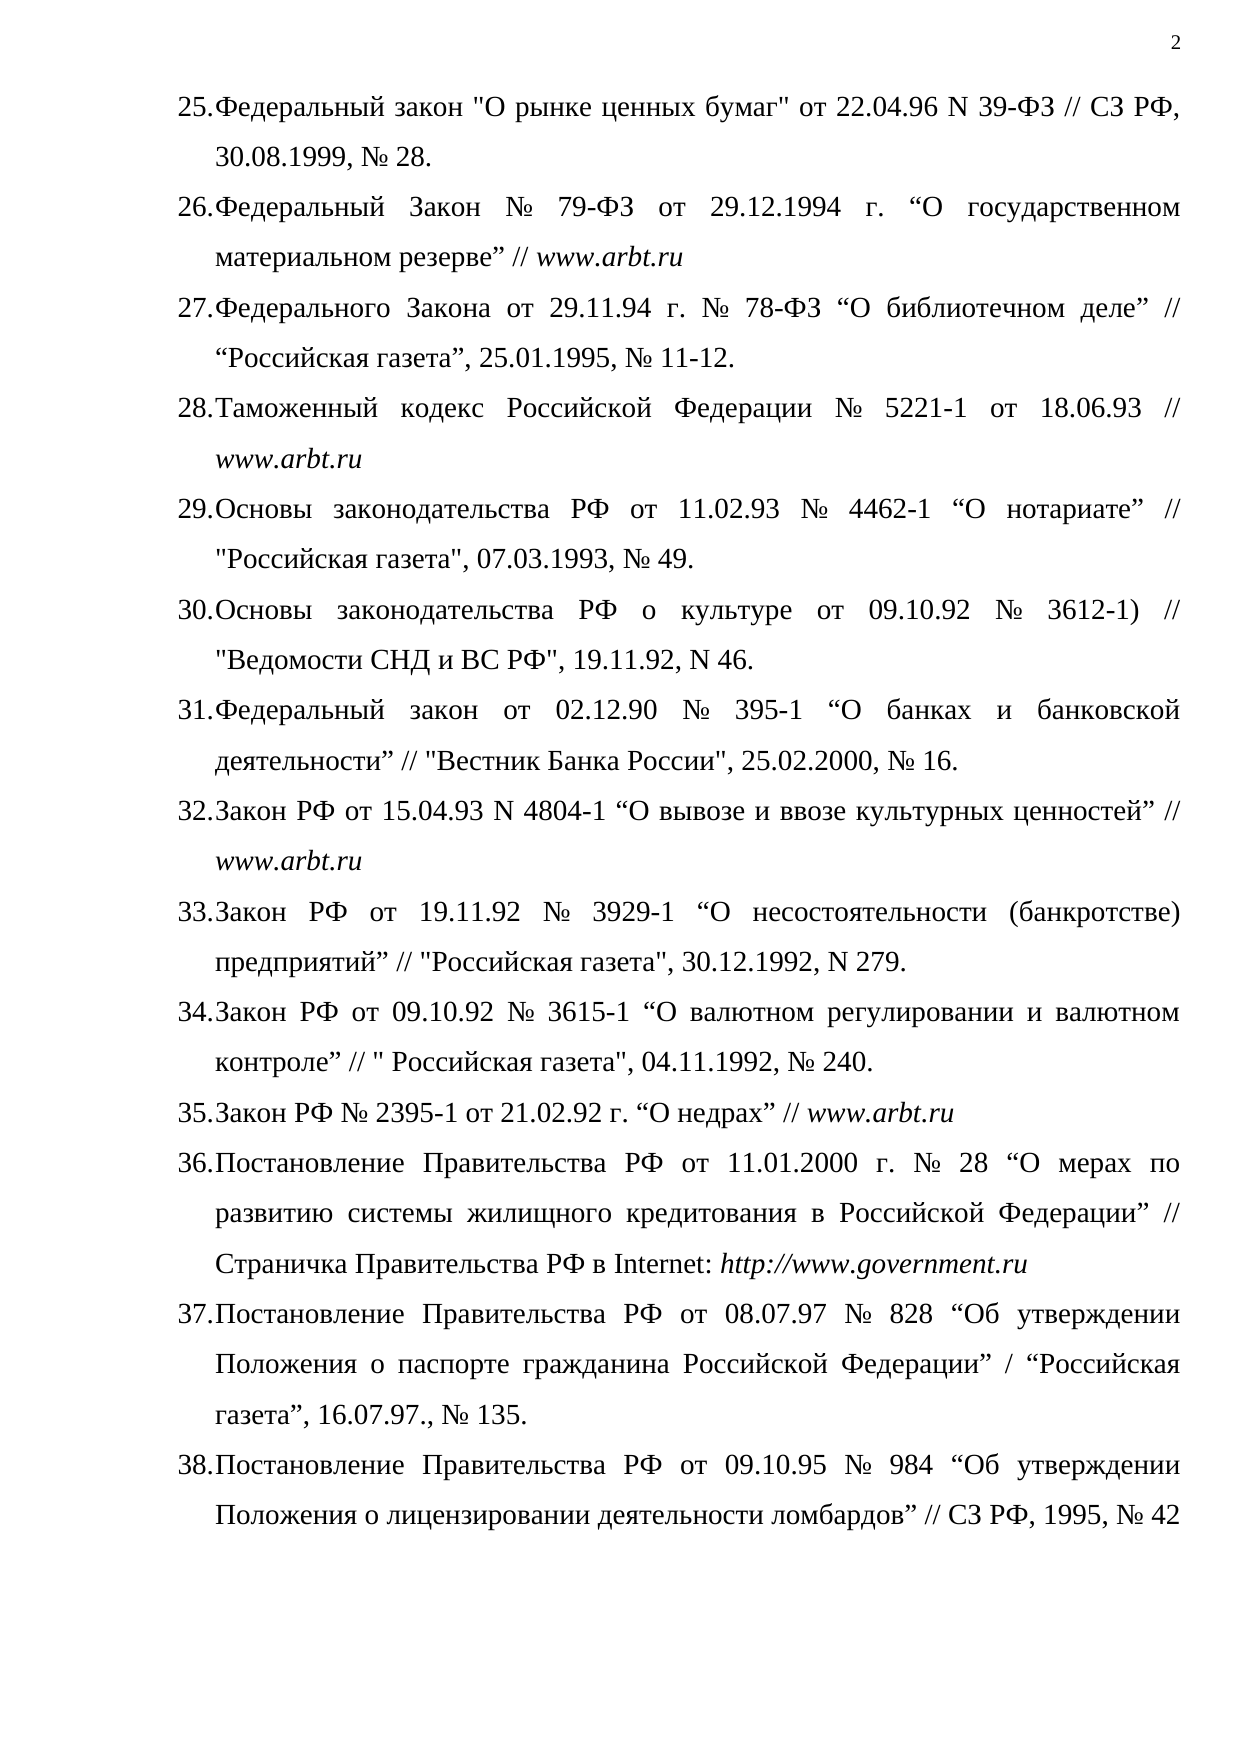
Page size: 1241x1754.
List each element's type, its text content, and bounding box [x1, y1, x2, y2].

list Закон РФ от 15.04.93 N 4804-1 “О вывозе и ввозе культурных ценностей” // www.arbt.ru [177, 793, 1181, 877]
list Таможенный кодекс Российской Федерации № 5221-1 от 18.06.93 // www.arbt.ru [177, 391, 1181, 474]
list Постановление Правительства РФ от 09.10.95 № 984 “Об утверждении Положения о лицензировании деятельности ломбардов” // СЗ РФ, 1995, № 42 [177, 1447, 1181, 1531]
list Федеральный Закон № 79-ФЗ от 29.12.1994 г. “О государственном материальном резерве” // www.arbt.ru [177, 189, 1181, 273]
list Федеральный закон "О рынке ценных бумаг" от 22.04.96 N 39-ФЗ // СЗ РФ, 30.08.1999, № 28. [177, 89, 1181, 172]
list Основы законодательства РФ о культуре от 09.10.92 № 3612-1) // "Ведомости СНД и ВС РФ", 19.11.92, N 46. [177, 592, 1181, 676]
list Закон РФ от 09.10.92 № 3615-1 “О валютном регулировании и валютном контроле” // " Российская газета", 04.11.1992, № 240. [177, 994, 1181, 1078]
list Федерального Закона от 29.11.94 г. № 78-ФЗ “О библиотечном деле” // “Российская газета”, 25.01.1995, № 11-12. [177, 290, 1181, 374]
list Постановление Правительства РФ от 08.07.97 № 828 “Об утверждении Положения о паспорте гражданина Российской Федерации” / “Российская газета”, 16.07.97., № 135. [177, 1296, 1181, 1430]
list Постановление Правительства РФ от 11.01.2000 г. № 28 “О мерах по развитию системы жилищного кредитования в Российской Федерации” // Страничка Правительства РФ в Internet: http://www.government.ru [177, 1145, 1181, 1279]
list Основы законодательства РФ от 11.02.93 № 4462-1 “О нотариате” // "Российская газета", 07.03.1993, № 49. [177, 491, 1181, 575]
list Закон РФ № 2395-1 от 21.02.92 г. “О недрах” // www.arbt.ru [177, 1095, 1181, 1128]
list Федеральный закон от 02.12.90 № 395-1 “О банках и банковской деятельности” // "Вестник Банка России", 25.02.2000, № 16. [177, 692, 1181, 776]
list Закон РФ от 19.11.92 № 3929-1 “О несостоятельности (банкротстве) предприятий” // "Российская газета", 30.12.1992, N 279. [177, 894, 1181, 977]
